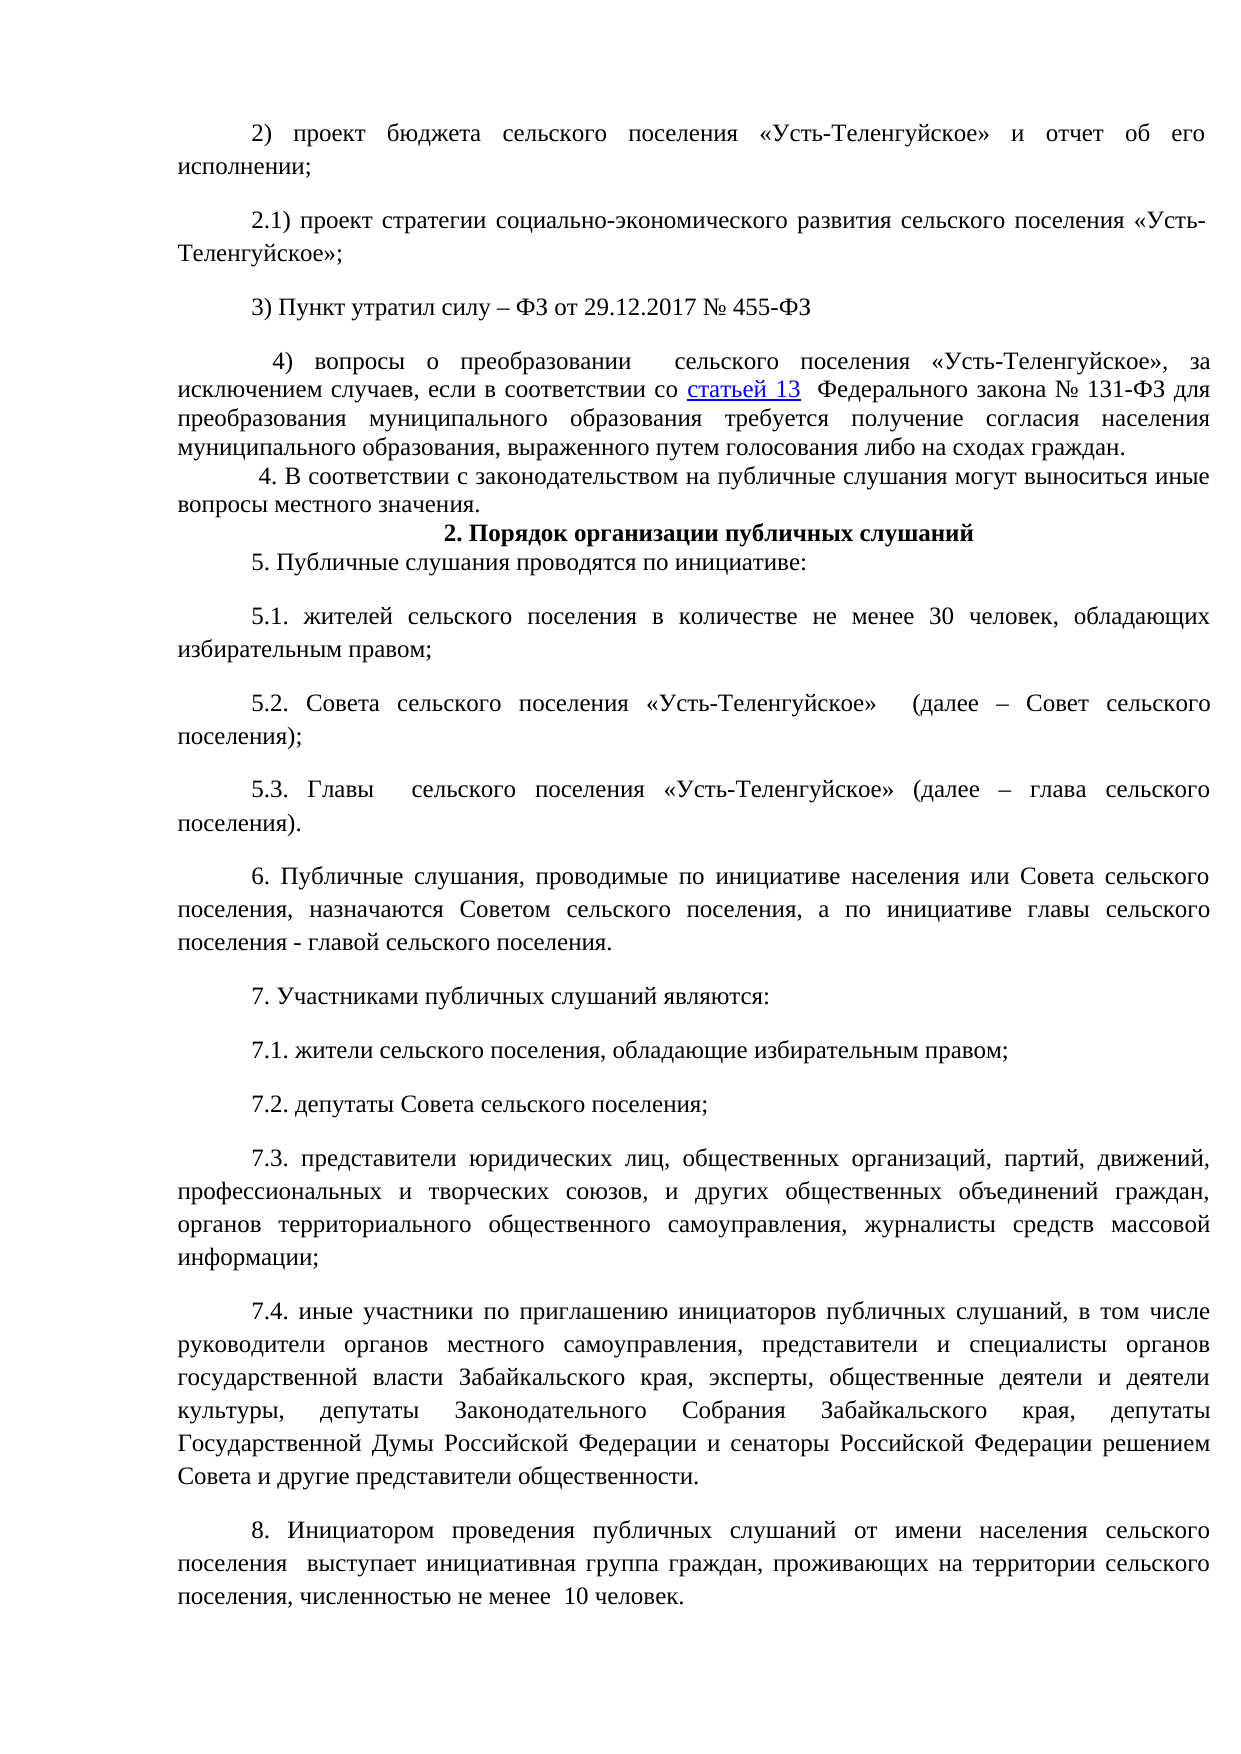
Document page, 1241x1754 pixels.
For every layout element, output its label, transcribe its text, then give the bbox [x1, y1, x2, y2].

text 4) вопросы о преобразовании сельского поселения «Усть-Теленгуйское», за исключением случаев, если в соответствии со статьей 13 Федерального закона № 131-ФЗ для преобразования муниципального образования требуется получение согласия населения муниципального образования, выраженного путем голосования либо на сходах граждан. [177, 346, 1211, 461]
text 5. Публичные слушания проводятся по инициативе: [177, 547, 1211, 576]
text 2. Порядок организации публичных слушаний [177, 518, 1167, 547]
text 2.1) проект стратегии социально-экономического развития сельского поселения «Усть-Теленгуйское»; [177, 205, 1206, 267]
text 7.3. представители юридических лиц, общественных организаций, партий, движений, профессиональных и творческих союзов, и других общественных объединений граждан, органов территориального общественного самоуправления, журналисты средств массовой информации; [177, 1143, 1211, 1271]
text 5.1. жителей сельского поселения в количестве не менее 30 человек, обладающих избирательным правом; [177, 601, 1211, 663]
text 7.2. депутаты Совета сельского поселения; [177, 1089, 1211, 1118]
text 4. В соответствии с законодательством на публичные слушания могут выноситься иные вопросы местного значения. [177, 461, 1211, 518]
text 2) проект бюджета сельского поселения «Усть-Теленгуйское» и отчет об его исполнении; [177, 118, 1206, 180]
text 6. Публичные слушания, проводимые по инициативе населения или Совета сельского поселения, назначаются Советом сельского поселения, а по инициативе главы сельского поселения - главой сельского поселения. [177, 861, 1211, 956]
text 3) Пункт утратил силу – ФЗ от 29.12.2017 № 455-ФЗ [177, 292, 1206, 321]
text 7.4. иные участники по приглашению инициаторов публичных слушаний, в том числе руководители органов местного самоуправления, представители и специалисты органов государственной власти Забайкальского края, эксперты, общественные деятели и деятели культуры, депутаты Законодательного Собрания Забайкальского края, депутаты Государственной Думы Российской Федерации и сенаторы Российской Федерации решением Совета и другие представители общественности. [177, 1296, 1211, 1490]
text 7. Участниками публичных слушаний являются: [177, 981, 1211, 1010]
text 8. Инициатором проведения публичных слушаний от имени населения сельского поселения выступает инициативная группа граждан, проживающих на территории сельского поселения, численностью не менее 10 человек. [177, 1515, 1211, 1609]
text 5.3. Главы сельского поселения «Усть-Теленгуйское» (далее – глава сельского поселения). [177, 774, 1211, 836]
text 7.1. жители сельского поселения, обладающие избирательным правом; [177, 1035, 1211, 1064]
text 5.2. Совета сельского поселения «Усть-Теленгуйское» (далее – Совет сельского поселения); [177, 688, 1211, 749]
